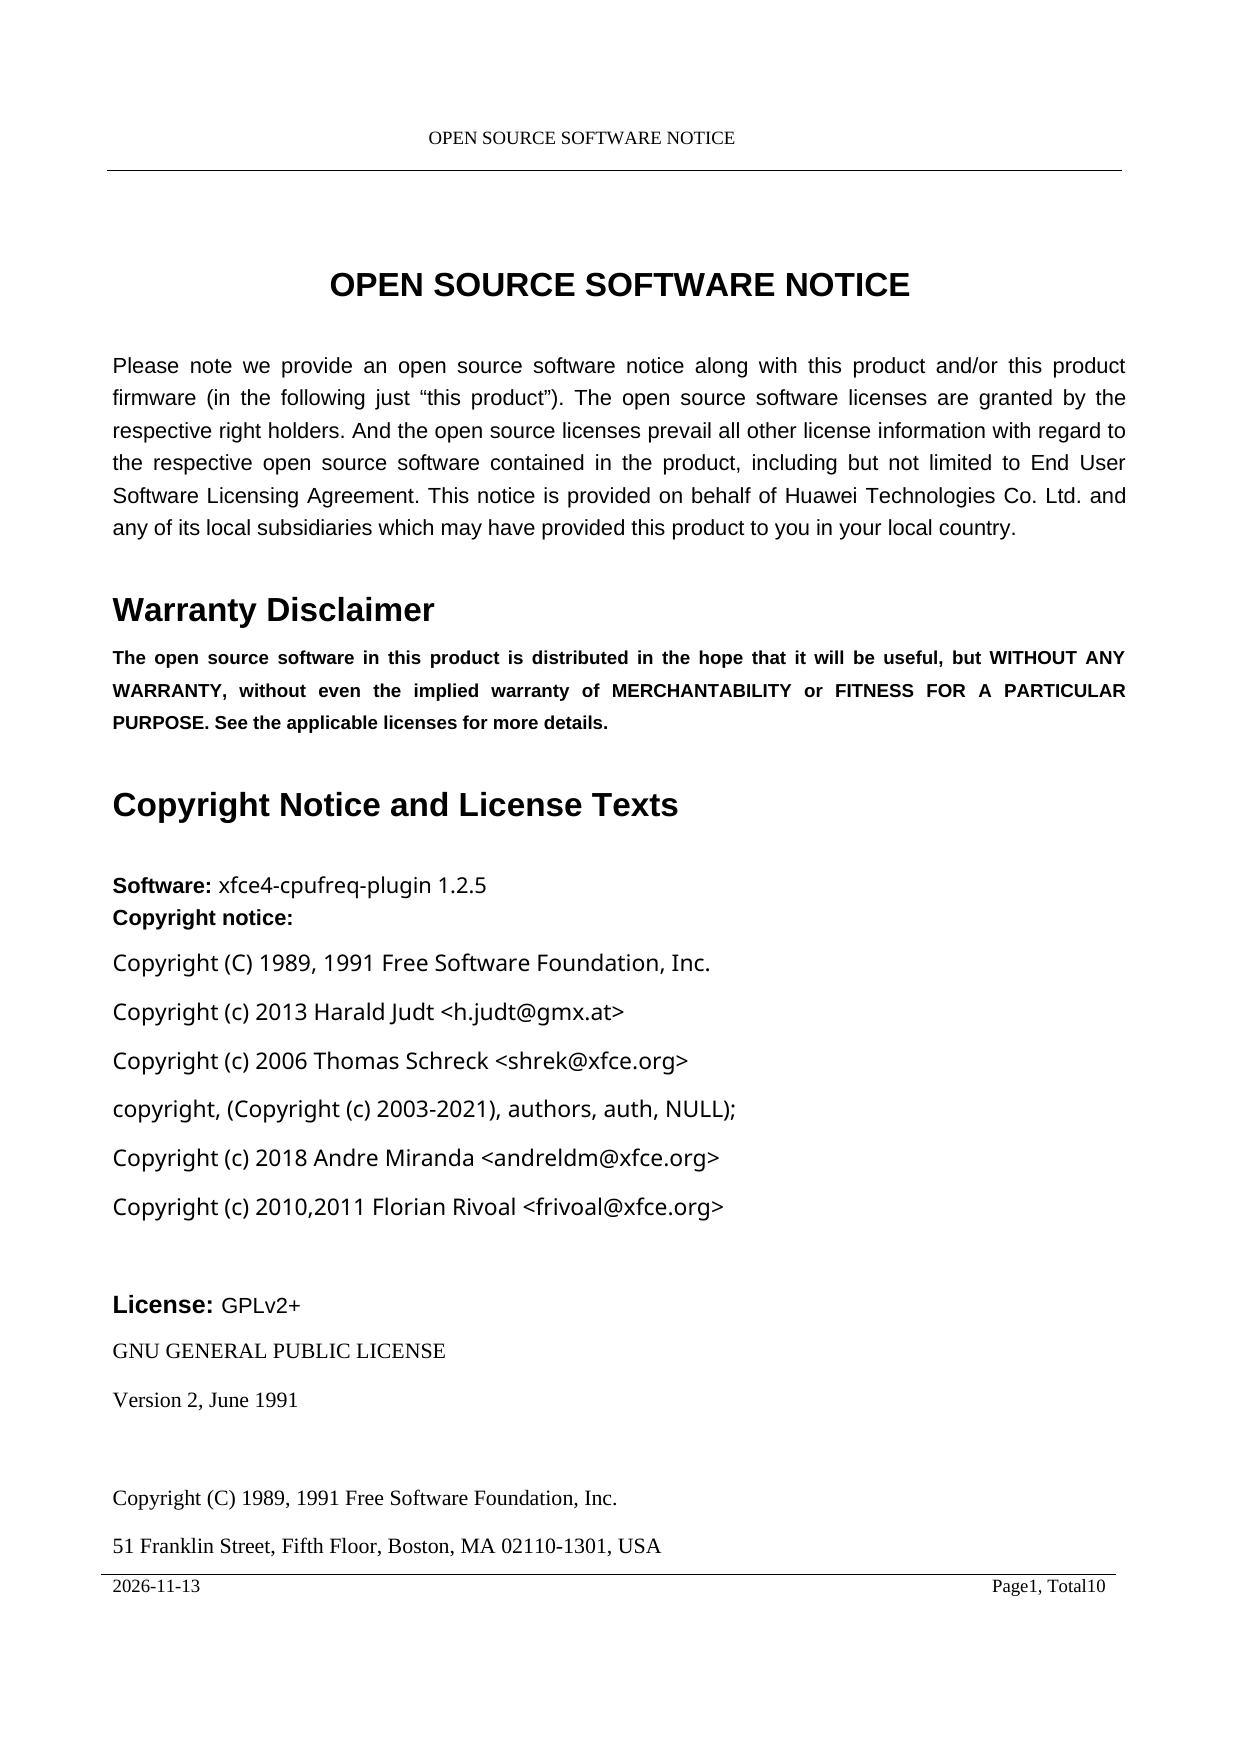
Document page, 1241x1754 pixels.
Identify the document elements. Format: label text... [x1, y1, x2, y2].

text Please note we provide an open source software notice along with this product and/or this product firmware (in the following just “this product”). The open source software licenses are granted by the respective right holders. And the open source licenses prevail all other license information with regard to the respective open source software contained in the product, including but not limited to End User Software Licensing Agreement. This notice is provided on behalf of Huawei Technologies Co. Ltd. and any of its local subsidiaries which may have provided this product to you in your local country. [112, 349, 1128, 544]
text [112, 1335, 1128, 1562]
text Software: xfce4-cpufreq-plugin 1.2.5 [112, 869, 1128, 901]
text OPEN SOURCE SOFTWARE NOTICE [112, 251, 1128, 316]
text The open source software in this product is distributed in the hope that it will be useful, but WITHOUT ANY WARRANTY, without even the implied warranty of MERCHANTABILITY or FITNESS FOR A PARTICULAR PURPOSE. See the applicable licenses for more details. [112, 641, 1128, 739]
text License: GPLv2+ [112, 1288, 1128, 1320]
text Copyright notice: [112, 901, 1128, 934]
text Copyright (C) 1989, 1991 Free Software Foundation, Inc. Copyright (c) 2013 Harald Judt <h.judt@gmx.at> Copyright (c) 2006 Thomas Schreck <shrek@xfce.org> copyright, (Copyright (c) 2003-2021), authors, auth, NULL); Copyright (c) 2018 Andre Miranda <andreldm@xfce.org> Copyright (c) 2010,2011 Florian Rivoal <frivoal@xfce.org> [112, 947, 1128, 1272]
text Warranty Disclaimer [112, 576, 1128, 641]
text Copyright Notice and License Texts [112, 771, 1128, 836]
